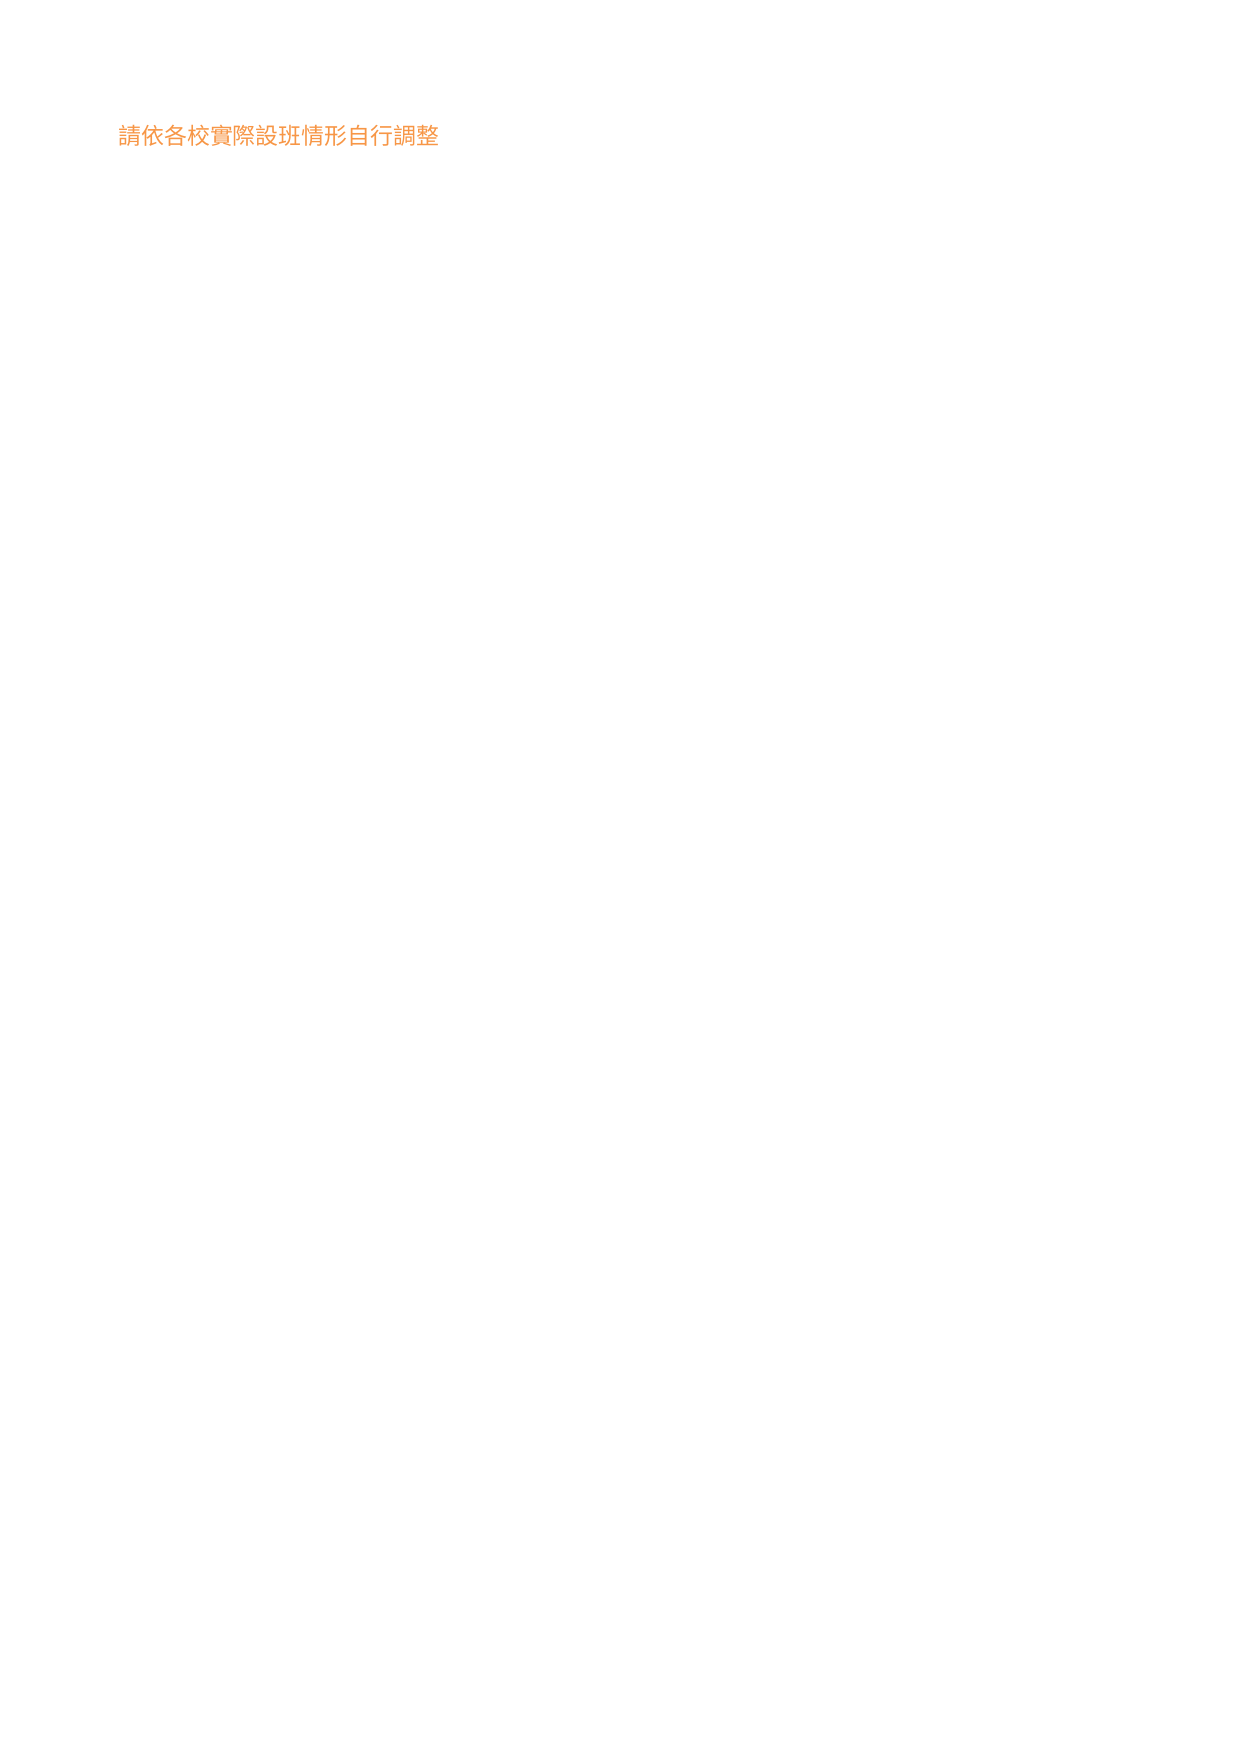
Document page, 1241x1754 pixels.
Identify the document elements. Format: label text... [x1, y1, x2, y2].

text 請依各校實際設班情形自行調整 [118, 118, 1122, 151]
